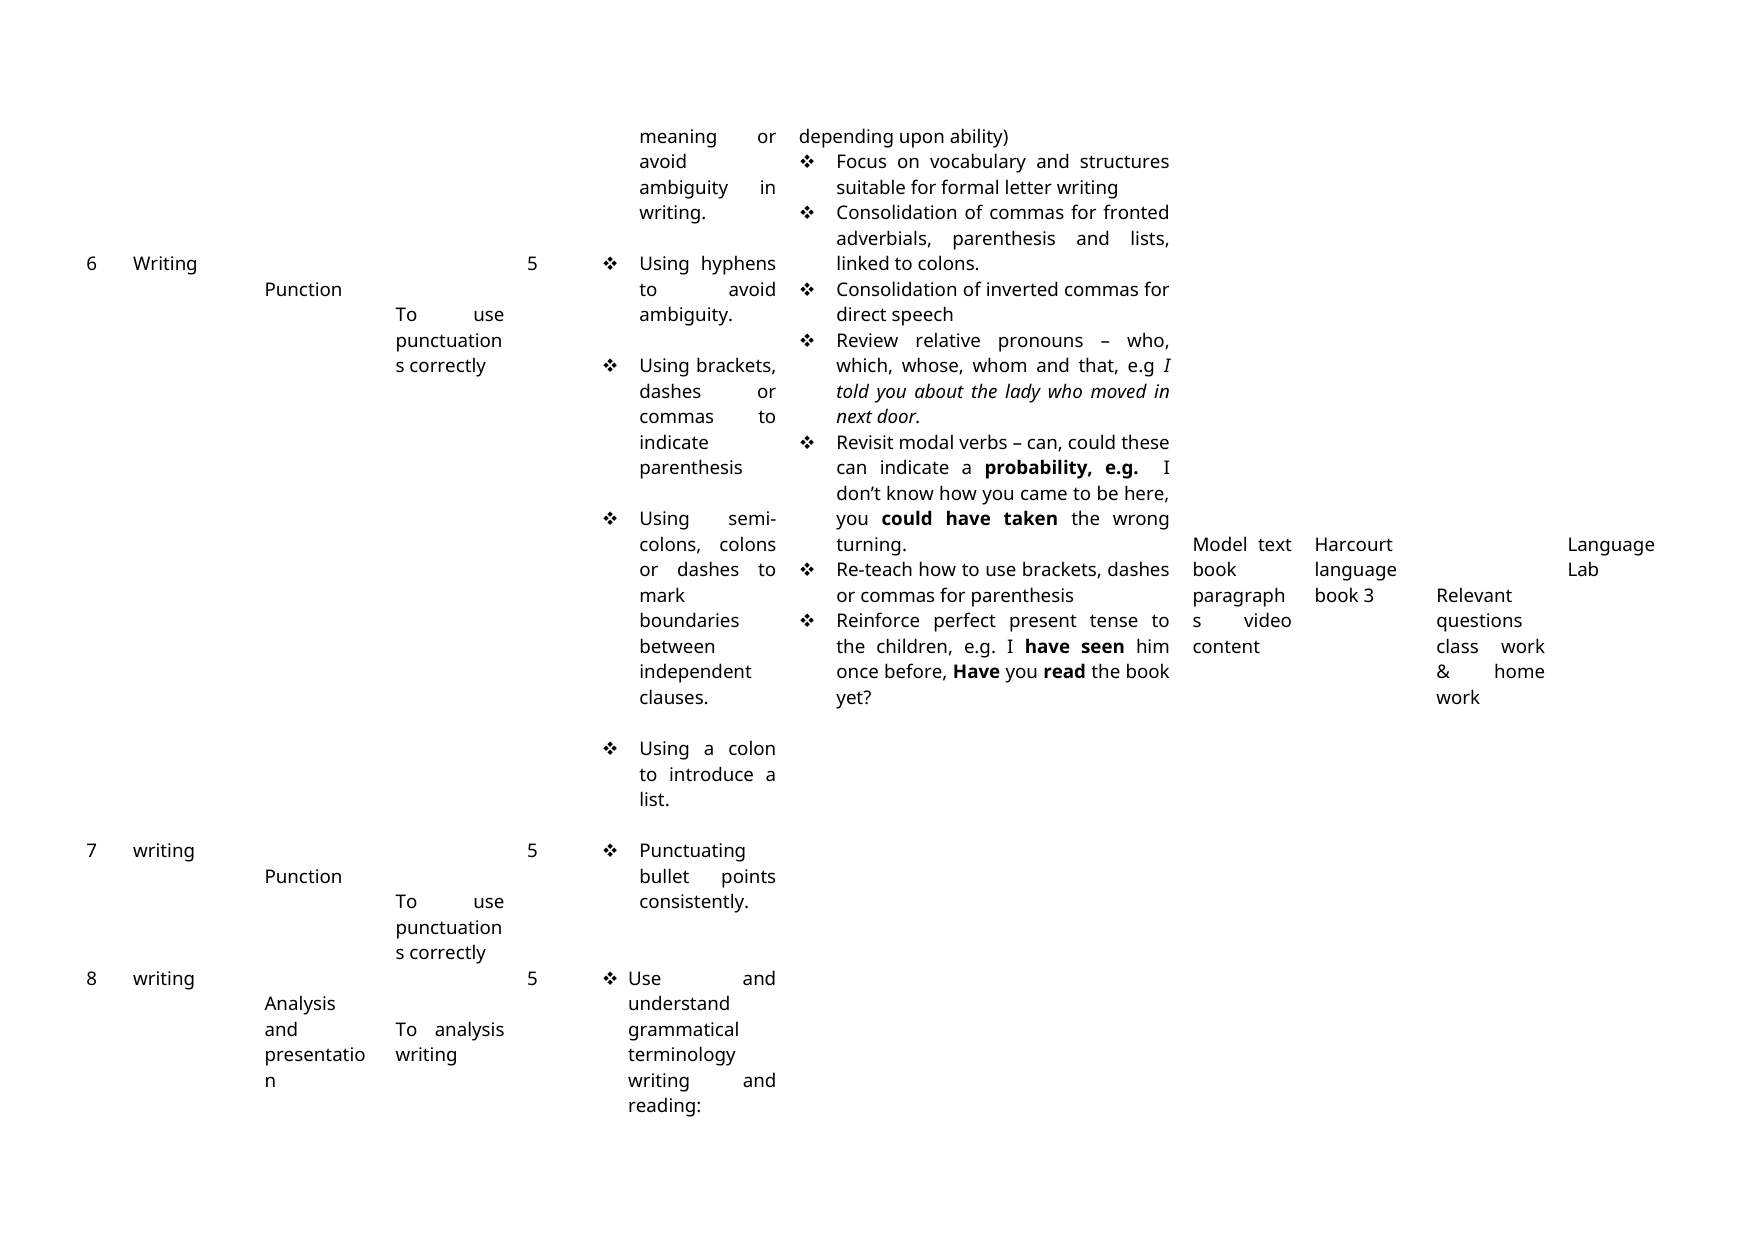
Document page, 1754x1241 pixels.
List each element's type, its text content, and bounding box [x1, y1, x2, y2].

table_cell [1304, 123, 1424, 1118]
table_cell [1426, 123, 1556, 1118]
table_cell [591, 123, 787, 1118]
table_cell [1557, 123, 1668, 1118]
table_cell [385, 123, 515, 1118]
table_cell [1182, 123, 1303, 1118]
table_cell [122, 123, 253, 1118]
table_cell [788, 123, 1181, 1118]
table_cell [76, 123, 121, 1118]
table_cell 5 5 5 5 5 5 5 5 5 5 [516, 123, 590, 1118]
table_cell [254, 123, 384, 1118]
